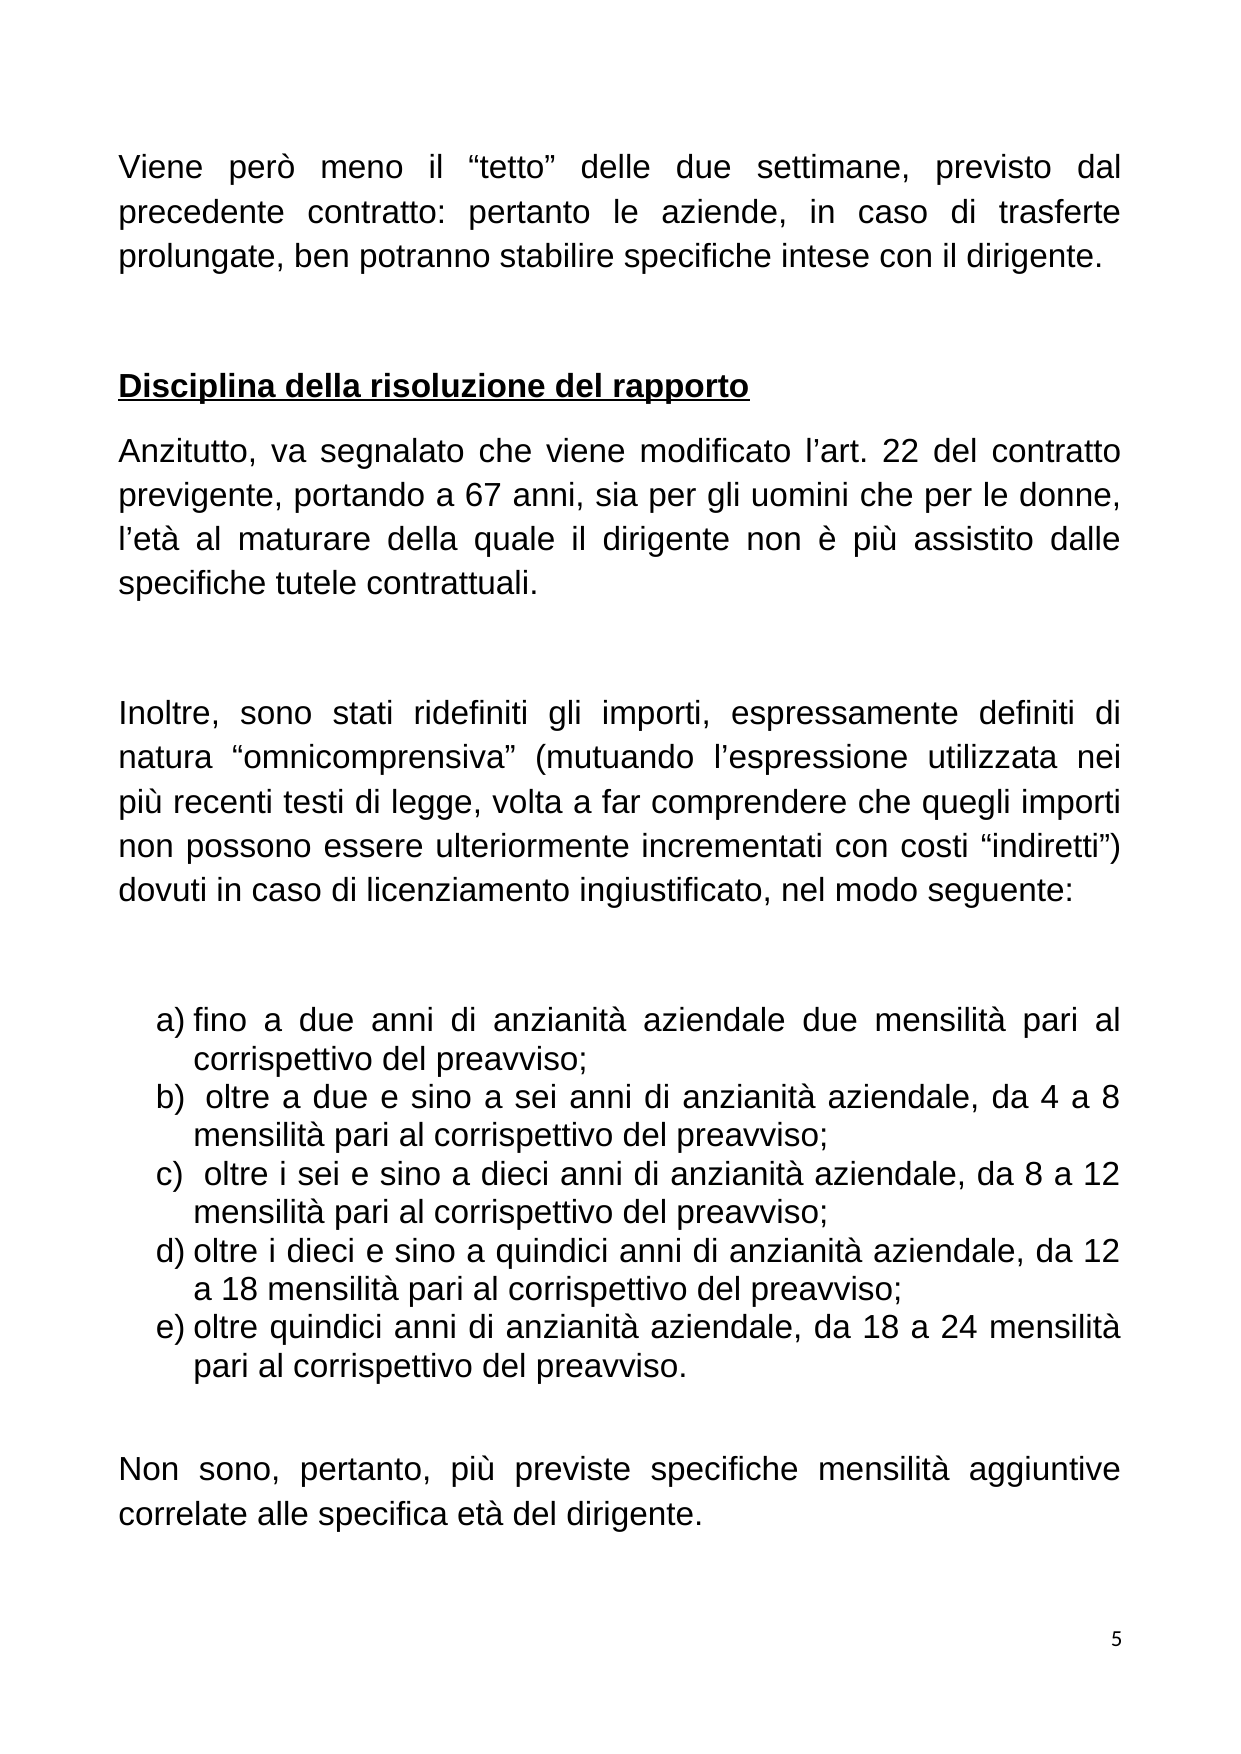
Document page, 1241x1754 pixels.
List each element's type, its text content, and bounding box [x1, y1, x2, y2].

list fino a due anni di anzianità aziendale due mensilità pari al corrispettivo del preavviso; [156, 1000, 1122, 1077]
list oltre i dieci e sino a quindici anni di anzianità aziendale, da 12 a 18 mensilità pari al corrispettivo del preavviso; [156, 1231, 1122, 1308]
text Viene però meno il “tetto” delle due settimane, previsto dal precedente contratto: pertanto le aziende, in caso di trasferte prolungate, ben potranno stabilire specifiche intese con il dirigente. [118, 148, 1122, 274]
list oltre a due e sino a sei anni di anzianità aziendale, da 4 a 8 mensilità pari al corrispettivo del preavviso; [156, 1077, 1122, 1154]
text Disciplina della risoluzione del rapporto [118, 366, 1122, 404]
text Non sono, pertanto, più previste specifiche mensilità aggiuntive correlate alle specifica età del dirigente. [118, 1449, 1122, 1532]
text Inoltre, sono stati ridefiniti gli importi, espressamente definiti di natura “omnicomprensiva” (mutuando l’espressione utilizzata nei più recenti testi di legge, volta a far comprendere che quegli importi non possono essere ulteriormente incrementati con costi “indiretti”) dovuti in caso di licenziamento ingiustificato, nel modo seguente: [118, 693, 1122, 908]
list oltre quindici anni di anzianità aziendale, da 18 a 24 mensilità pari al corrispettivo del preavviso. [156, 1308, 1122, 1384]
text Anzitutto, va segnalato che viene modificato l’art. 22 del contratto previgente, portando a 67 anni, sia per gli uomini che per le donne, l’età al maturare della quale il dirigente non è più assistito dalle specifiche tutele contrattuali. [118, 431, 1122, 602]
list oltre i sei e sino a dieci anni di anzianità aziendale, da 8 a 12 mensilità pari al corrispettivo del preavviso; [156, 1154, 1122, 1231]
